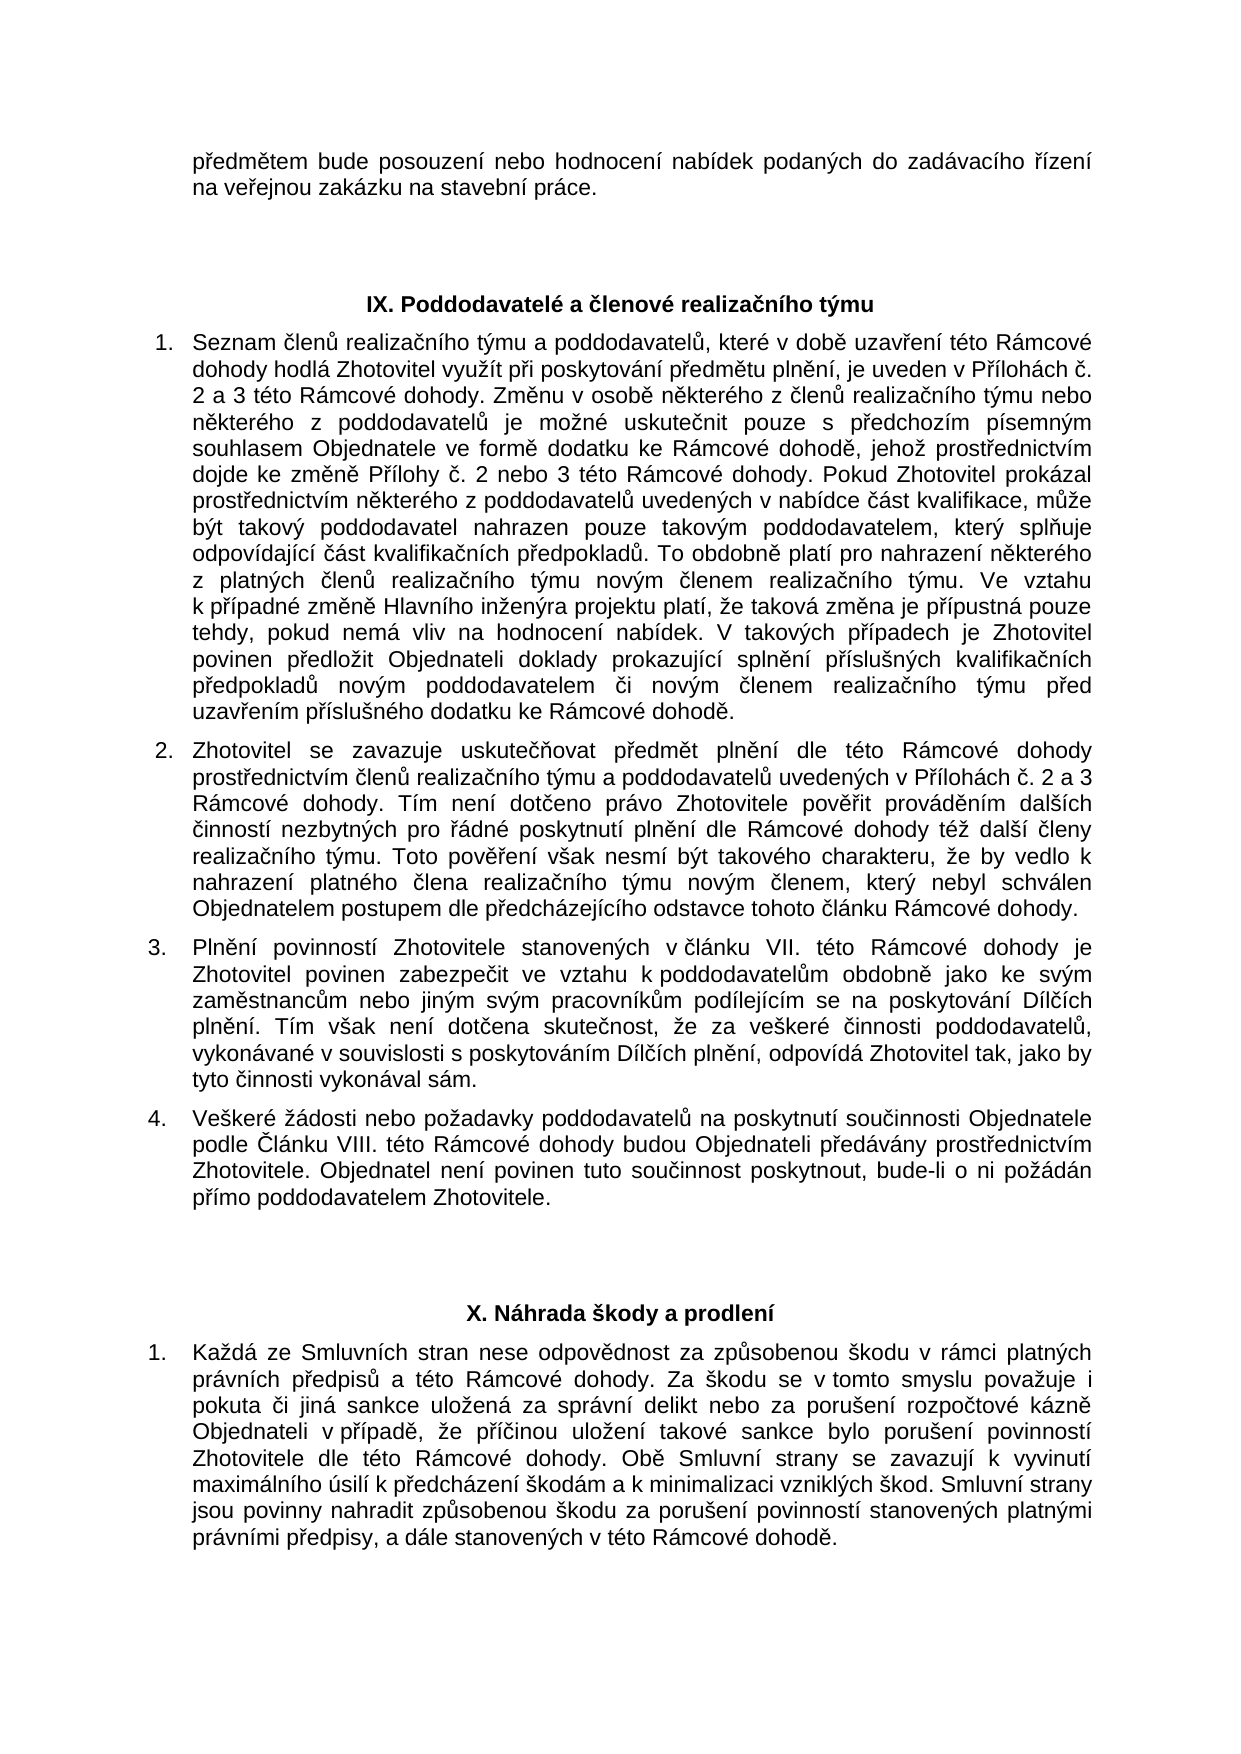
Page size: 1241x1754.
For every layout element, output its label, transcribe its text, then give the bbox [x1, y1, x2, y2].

list Seznam členů realizačního týmu a poddodavatelů, které v době uzavření této Rámcové dohody hodlá Zhotovitel využít při poskytování předmětu plnění, je uveden v Přílohách č. 2 a 3 této Rámcové dohody. Změnu v osobě některého z členů realizačního týmu nebo některého z poddodavatelů je možné uskutečnit pouze s předchozím písemným souhlasem Objednatele ve formě dodatku ke Rámcové dohodě, jehož prostřednictvím dojde ke změně Přílohy č. 2 nebo 3 této Rámcové dohody. Pokud Zhotovitel prokázal prostřednictvím některého z poddodavatelů uvedených v nabídce část kvalifikace, může být takový poddodavatel nahrazen pouze takovým poddodavatelem, který splňuje odpovídající část kvalifikačních předpokladů. To obdobně platí pro nahrazení některého z platných členů realizačního týmu novým členem realizačního týmu. Ve vztahu k případné změně Hlavního inženýra projektu platí, že taková změna je přípustná pouze tehdy, pokud nemá vliv na hodnocení nabídek. V takových případech je Zhotovitel povinen předložit Objednateli doklady prokazující splnění příslušných kvalifikačních předpokladů novým poddodavatelem či novým členem realizačního týmu před uzavřením příslušného dodatku ke Rámcové dohodě. [154, 329, 1093, 725]
text IX. Poddodavatelé a členové realizačního týmu [148, 291, 1093, 317]
text X. Náhrada škody a prodlení [148, 1300, 1093, 1327]
list Veškeré žádosti nebo požadavky poddodavatelů na poskytnutí součinnosti Objednatele podle Článku VIII. této Rámcové dohody budou Objednateli předávány prostřednictvím Zhotovitele. Objednatel není povinen tuto součinnost poskytnout, bude-li o ni požádán přímo poddodavatelem Zhotovitele. [148, 1105, 1093, 1210]
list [148, 148, 1093, 200]
list Plnění povinností Zhotovitele stanovených v článku VII. této Rámcové dohody je Zhotovitel povinen zabezpečit ve vztahu k poddodavatelům obdobně jako ke svým zaměstnancům nebo jiným svým pracovníkům podílejícím se na poskytování Dílčích plnění. Tím však není dotčena skutečnost, že za veškeré činnosti poddodavatelů, vykonávané v souvislosti s poskytováním Dílčích plnění, odpovídá Zhotovitel tak, jako by tyto činnosti vykonával sám. [148, 934, 1093, 1092]
list Zhotovitel se zavazuje uskutečňovat předmět plnění dle této Rámcové dohody prostřednictvím členů realizačního týmu a poddodavatelů uvedených v Přílohách č. 2 a 3 Rámcové dohody. Tím není dotčeno právo Zhotovitele pověřit prováděním dalších činností nezbytných pro řádné poskytnutí plnění dle Rámcové dohody též další členy realizačního týmu. Toto pověření však nesmí být takového charakteru, že by vedlo k nahrazení platného člena realizačního týmu novým členem, který nebyl schválen Objednatelem postupem dle předcházejícího odstavce tohoto článku Rámcové dohody. [154, 737, 1093, 922]
list Každá ze Smluvních stran nese odpovědnost za způsobenou škodu v rámci platných právních předpisů a této Rámcové dohody. Za škodu se v tomto smyslu považuje i pokuta či jiná sankce uložená za správní delikt nebo za porušení rozpočtové kázně Objednateli v případě, že příčinou uložení takové sankce bylo porušení povinností Zhotovitele dle této Rámcové dohody. Obě Smluvní strany se zavazují k vyvinutí maximálního úsilí k předcházení škodám a k minimalizaci vzniklých škod. Smluvní strany jsou povinny nahradit způsobenou škodu za porušení povinností stanovených platnými právními předpisy, a dále stanovených v této Rámcové dohodě. [148, 1339, 1093, 1550]
